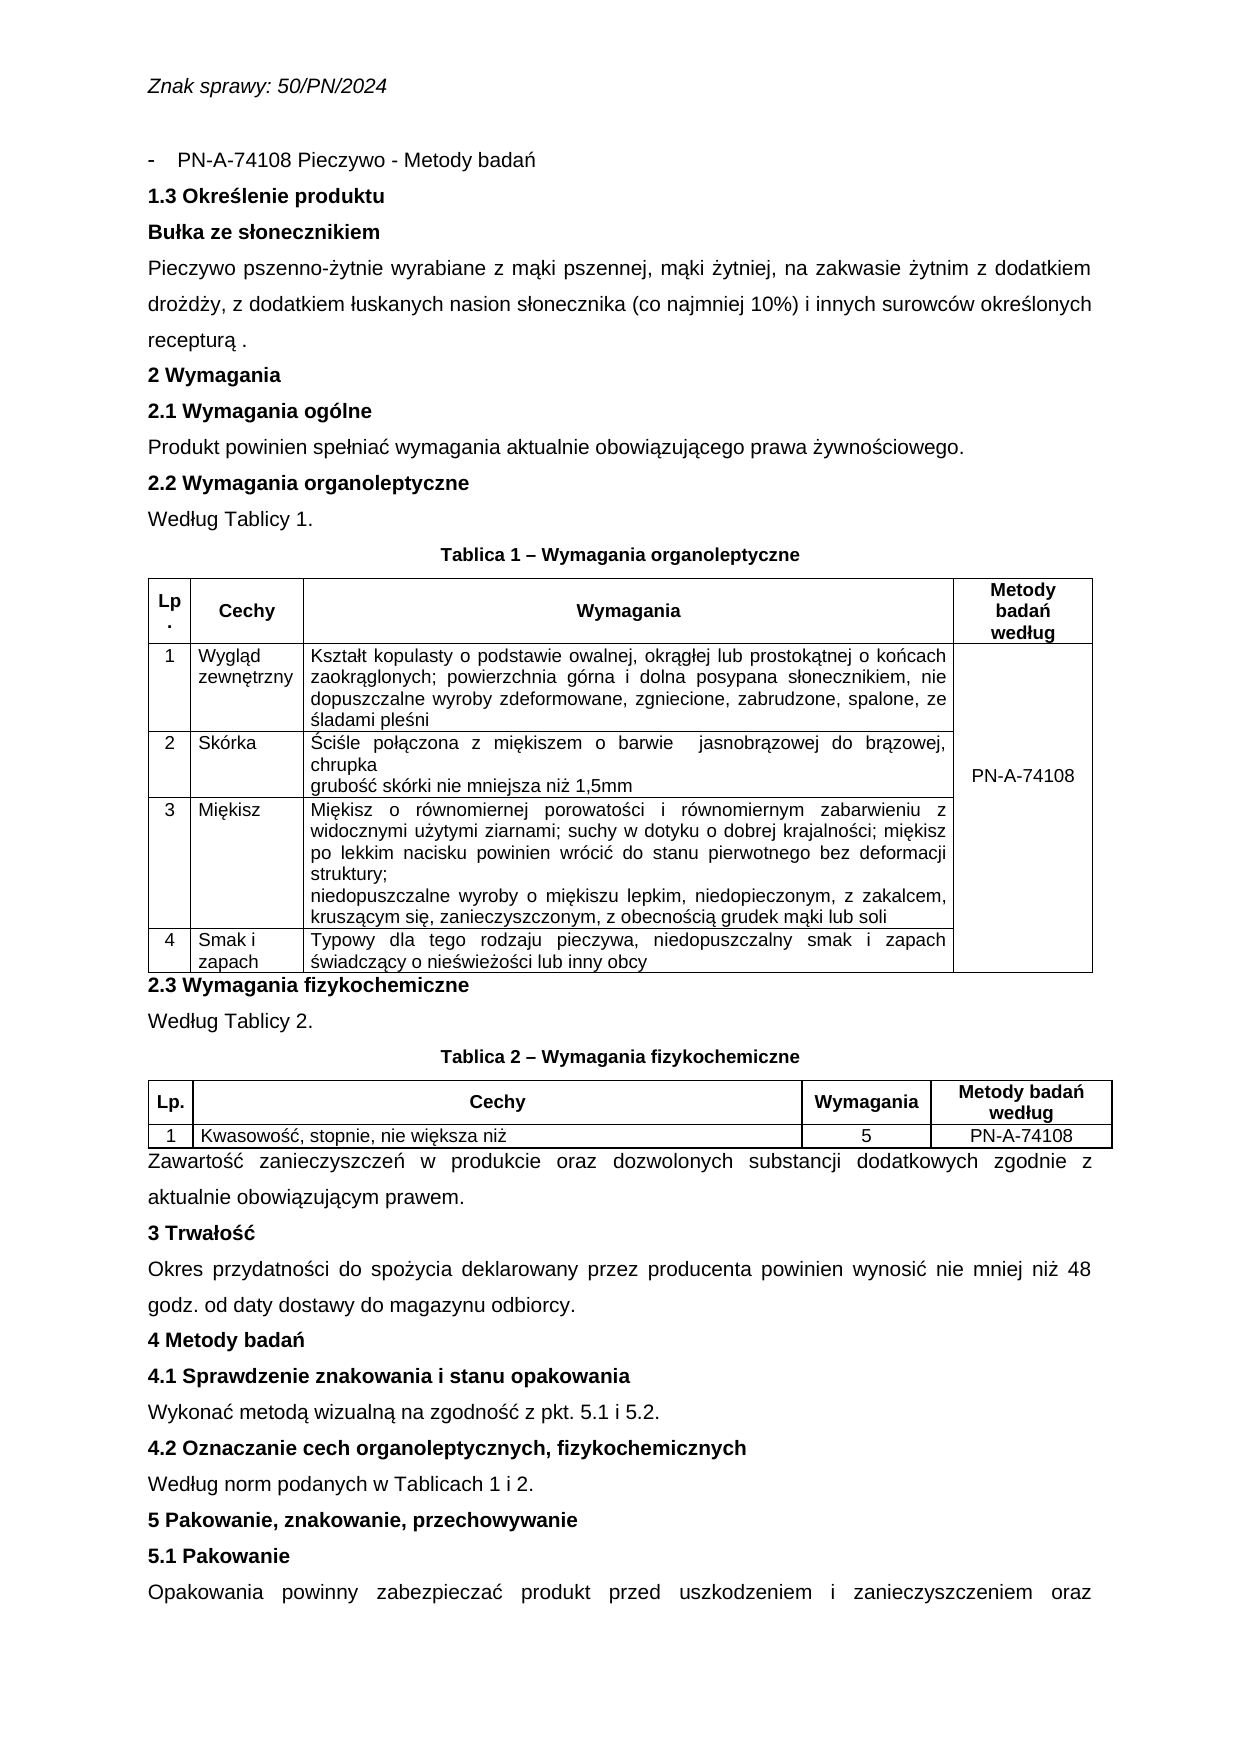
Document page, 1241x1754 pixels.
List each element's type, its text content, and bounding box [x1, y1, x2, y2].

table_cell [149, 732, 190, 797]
text Tablica 1 – Wymagania organoleptyczne [148, 543, 1093, 565]
text 4 Metody badań [148, 1328, 1093, 1352]
text Zawartość zanieczyszczeń w produkcie oraz dozwolonych substancji dodatkowych zgodnie z aktualnie obowiązującym prawem. [148, 1149, 1093, 1208]
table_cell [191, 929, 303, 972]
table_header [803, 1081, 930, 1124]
text Wykonać metodą wizualną na zgodność z pkt. 5.1 i 5.2. [148, 1400, 1093, 1424]
text 5.1 Pakowanie [148, 1544, 1093, 1568]
text Bułka ze słonecznikiem [148, 219, 1093, 243]
text 2.2 Wymagania organoleptyczne [148, 471, 1093, 495]
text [148, 1580, 1093, 1604]
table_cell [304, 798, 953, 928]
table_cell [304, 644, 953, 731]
text Okres przydatności do spożycia deklarowany przez producenta powinien wynosić nie mniej niż 48 godz. od daty dostawy do magazynu odbiorcy. [148, 1256, 1093, 1316]
text Według Tablicy 1. [148, 507, 1093, 531]
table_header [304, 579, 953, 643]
text 4.1 Sprawdzenie znakowania i stanu opakowania [148, 1364, 1093, 1388]
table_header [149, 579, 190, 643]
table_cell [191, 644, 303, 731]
text Tablica 2 – Wymagania fizykochemiczne [148, 1045, 1093, 1067]
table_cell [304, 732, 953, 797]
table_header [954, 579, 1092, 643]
text 5 Pakowanie, znakowanie, przechowywanie [148, 1508, 1093, 1532]
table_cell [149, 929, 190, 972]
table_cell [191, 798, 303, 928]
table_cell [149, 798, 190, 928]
list PN-A-74108 Pieczywo - Metody badań [148, 148, 1093, 172]
text 1.3 Określenie produktu [148, 184, 1093, 208]
text 4.2 Oznaczanie cech organoleptycznych, fizykochemicznych [148, 1436, 1093, 1460]
text Pieczywo pszenno-żytnie wyrabiane z mąki pszennej, mąki żytniej, na zakwasie żytnim z dodatkiem drożdży, z dodatkiem łuskanych nasion słonecznika (co najmniej 10%) i innych surowców określonych recepturą . [148, 256, 1093, 351]
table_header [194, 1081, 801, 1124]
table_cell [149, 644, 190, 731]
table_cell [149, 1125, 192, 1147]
text 3 Trwałość [148, 1221, 1093, 1244]
text 2.3 Wymagania fizykochemiczne [148, 973, 1093, 997]
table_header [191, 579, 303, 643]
text Według norm podanych w Tablicach 1 i 2. [148, 1472, 1093, 1496]
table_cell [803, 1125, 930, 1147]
text Produkt powinien spełniać wymagania aktualnie obowiązującego prawa żywnościowego. [148, 435, 1093, 459]
text Według Tablicy 2. [148, 1009, 1093, 1033]
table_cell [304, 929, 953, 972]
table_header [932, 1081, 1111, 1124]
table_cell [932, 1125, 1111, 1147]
text 2 Wymagania [148, 363, 1093, 387]
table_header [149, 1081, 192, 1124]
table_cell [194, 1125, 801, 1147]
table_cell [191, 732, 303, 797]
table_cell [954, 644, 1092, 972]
text 2.1 Wymagania ogólne [148, 399, 1093, 423]
